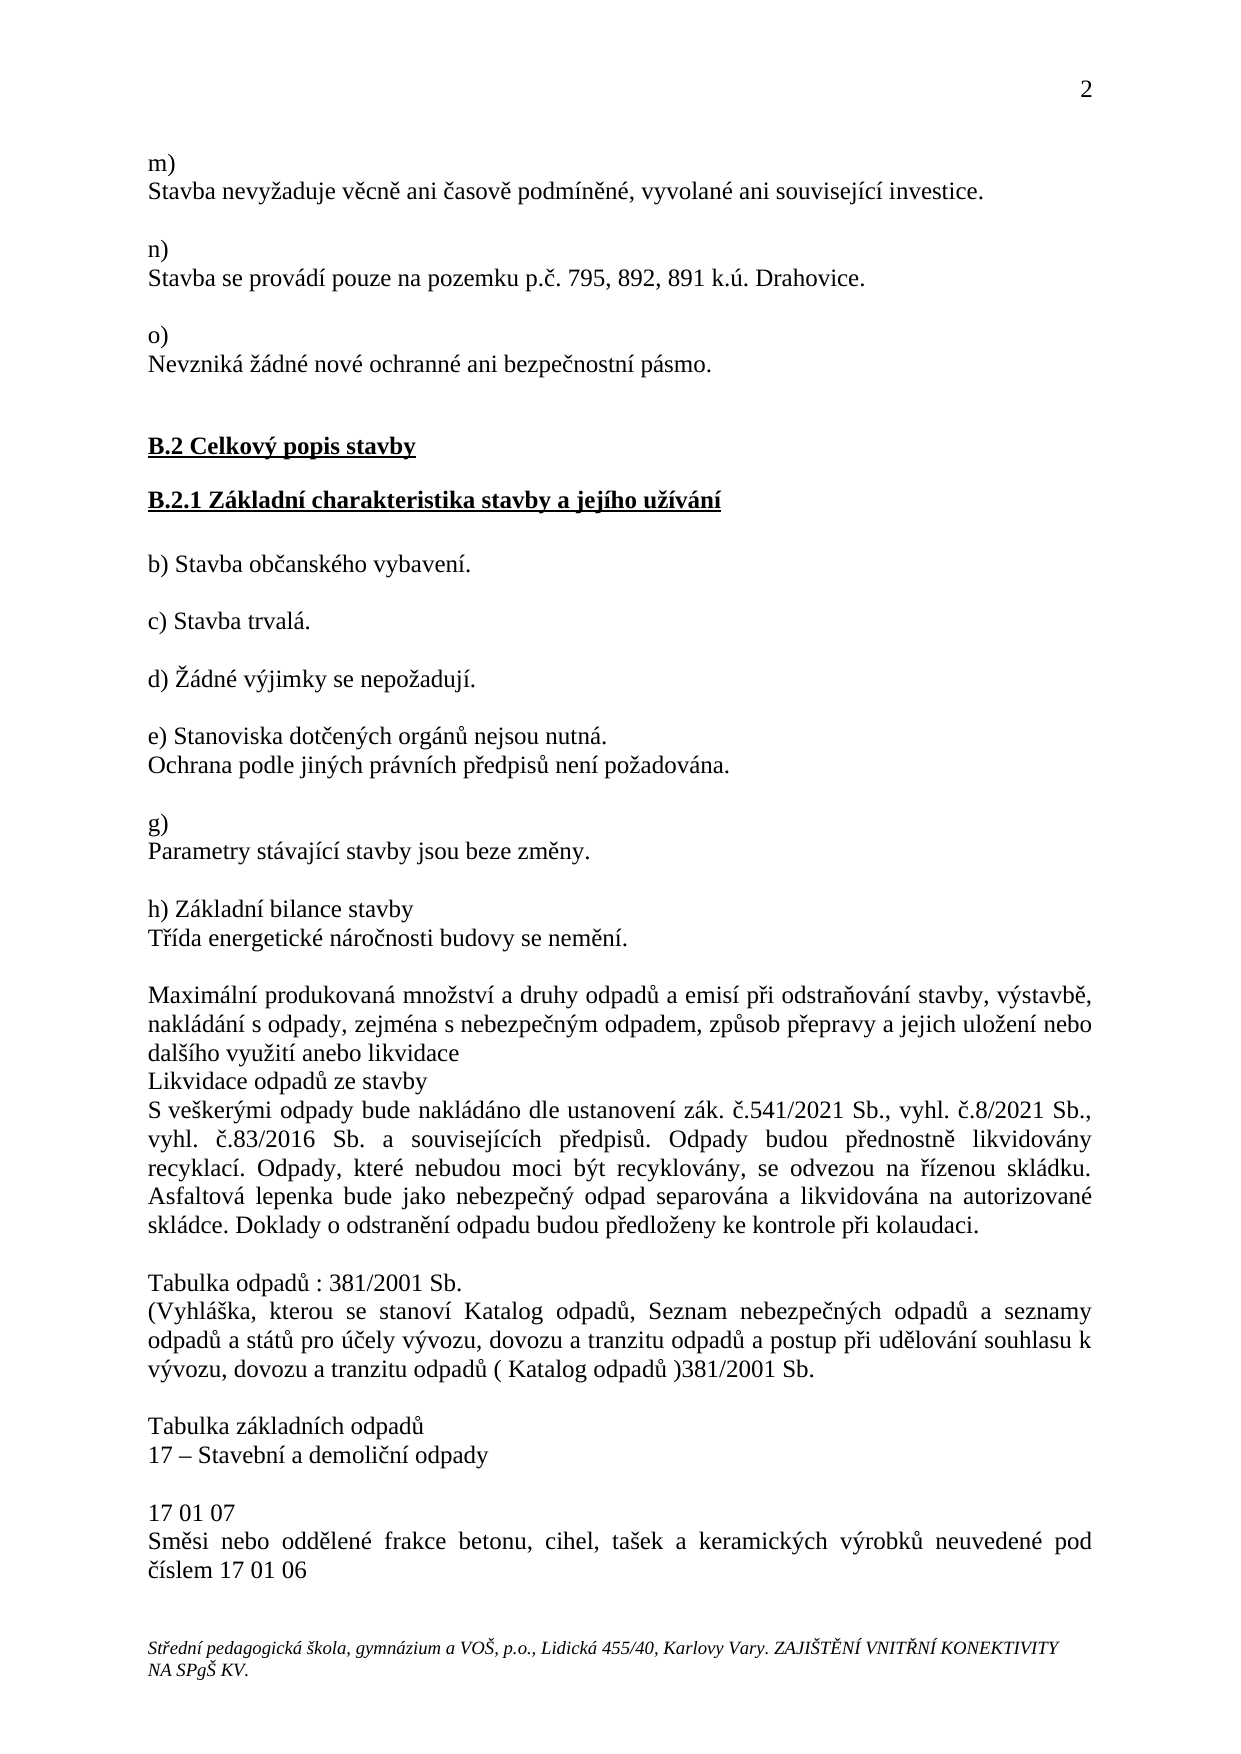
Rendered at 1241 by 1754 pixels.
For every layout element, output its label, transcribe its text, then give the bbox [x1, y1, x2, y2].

text g) [148, 808, 1093, 836]
text Ochrana podle jiných právních předpisů není požadována. [148, 750, 1093, 779]
text 17 01 07 [148, 1498, 1093, 1526]
text h) Základní bilance stavby [148, 894, 1093, 923]
text 17 – Stavební a demoliční odpady [148, 1440, 1093, 1469]
text m) [148, 148, 1093, 176]
text S veškerými odpady bude nakládáno dle ustanovení zák. č.541/2021 Sb., vyhl. č.8/2021 Sb., vyhl. č.83/2016 Sb. a souvisejících předpisů. Odpady budou přednostně likvidovány recyklací. Odpady, které nebudou moci být recyklovány, se odvezou na řízenou skládku. Asfaltová lepenka bude jako nebezpečný odpad separována a likvidována na autorizované skládce. Doklady o odstranění odpadu budou předloženy ke kontrole při kolaudaci. [148, 1095, 1093, 1239]
text b) Stavba občanského vybavení. [148, 549, 1093, 578]
text Tabulka odpadů : 381/2001 Sb. [148, 1268, 1093, 1296]
text Třída energetické náročnosti budovy se nemění. [148, 923, 1093, 951]
text Stavba se provádí pouze na pozemku p.č. 795, 892, 891 k.ú. Drahovice. [148, 263, 1093, 291]
text (Vyhláška, kterou se stanoví Katalog odpadů, Seznam nebezpečných odpadů a seznamy odpadů a států pro účely vývozu, dovozu a tranzitu odpadů a postup při udělování souhlasu k vývozu, dovozu a tranzitu odpadů ( Katalog odpadů )381/2001 Sb. [148, 1296, 1093, 1383]
subtitle B.2 Celkový popis stavby [148, 431, 1093, 460]
text d) Žádné výjimky se nepožadují. [148, 664, 1093, 693]
text Parametry stávající stavby jsou beze změny. [148, 836, 1093, 865]
text c) Stavba trvalá. [148, 606, 1093, 635]
text e) Stanoviska dotčených orgánů nejsou nutná. [148, 721, 1093, 750]
text Směsi nebo oddělené frakce betonu, cihel, tašek a keramických výrobků neuvedené pod číslem 17 01 06 [148, 1526, 1093, 1584]
text o) [148, 320, 1093, 349]
text Nevzniká žádné nové ochranné ani bezpečnostní pásmo. [148, 349, 1093, 378]
text Likvidace odpadů ze stavby [148, 1066, 1093, 1095]
text Tabulka základních odpadů [148, 1411, 1093, 1440]
text Maximální produkovaná množství a druhy odpadů a emisí při odstraňování stavby, výstavbě, nakládání s odpady, zejména s nebezpečným odpadem, způsob přepravy a jejich uložení nebo dalšího využití anebo likvidace [148, 980, 1093, 1066]
subtitle B.2.1 Základní charakteristika stavby a jejího užívání [148, 485, 1093, 514]
text Stavba nevyžaduje věcně ani časově podmíněné, vyvolané ani související investice. [148, 176, 1093, 205]
text n) [148, 234, 1093, 263]
